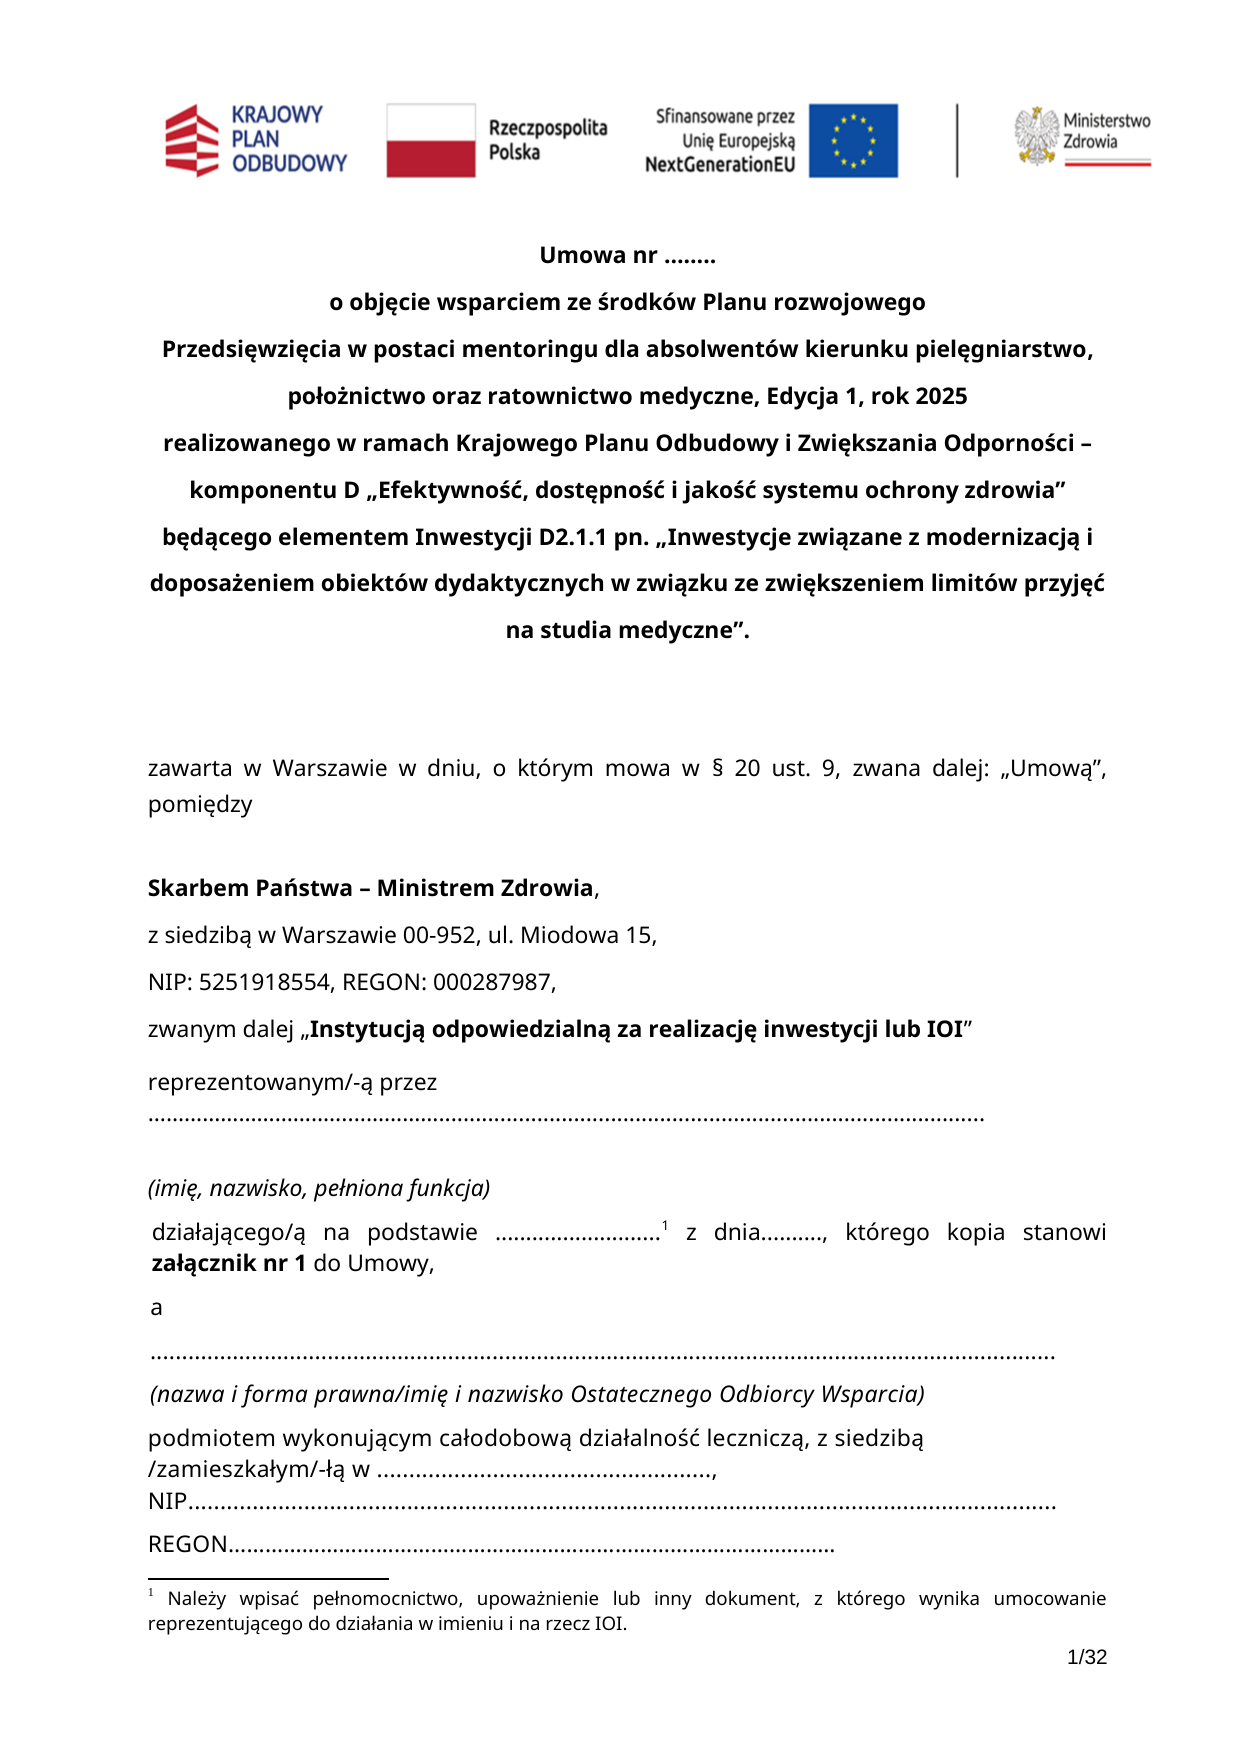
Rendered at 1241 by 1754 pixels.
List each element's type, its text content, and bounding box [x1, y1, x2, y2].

text (nazwa i forma prawna/imię i nazwisko Ostatecznego Odbiorcy Wsparcia) [150, 1378, 1107, 1409]
text działającego/ą na podstawie ........................... z dnia.........., którego kopia stanowi załącznik nr 1 do Umowy, [152, 1216, 1107, 1278]
title Umowa nr …….. [148, 239, 1107, 271]
text a [150, 1291, 1107, 1322]
title o objęcie wsparciem ze środków Planu rozwojowego [148, 286, 1107, 317]
text zawarta w Warszawie w dniu, o którym mowa w § 20 ust. 9, zwana dalej: „Umową”, pomiędzy [148, 752, 1107, 819]
text NIP: 5251918554, REGON: 000287987, [148, 966, 1107, 997]
title Przedsięwzięcia w postaci mentoringu dla absolwentów kierunku pielęgniarstwo, położnictwo oraz ratownictwo medyczne, Edycja 1, rok 2025 [148, 333, 1107, 411]
title realizowanego w ramach Krajowego Planu Odbudowy i Zwiększania Odporności – komponentu D „Efektywność, dostępność i jakość systemu ochrony zdrowia” będącego elementem Inwestycji D2.1.1 pn. „Inwestycje związane z modernizacją i doposażeniem obiektów dydaktycznych w związku ze zwiększeniem limitów przyjęć na studia medyczne”. [148, 427, 1107, 646]
text z siedzibą w Warszawie 00-952, ul. Miodowa 15, [148, 919, 1107, 950]
text REGON……………………………………………………………………………………… [148, 1528, 1107, 1559]
text reprezentowanym/-ą przez …………………………......…………......................................................................................... [148, 1066, 1107, 1159]
text podmiotem wykonującym całodobową działalność leczniczą, z siedzibą /zamieszkałym/-łą w ...................................................., NIP....................................................................................................................................... [148, 1422, 1107, 1516]
text ............................................................................................................................................... [150, 1334, 1107, 1366]
text zwanym dalej „Instytucją odpowiedzialną za realizację inwestycji lub IOI” [148, 1013, 1107, 1044]
text (imię, nazwisko, pełniona funkcja) [148, 1172, 1107, 1203]
picture [147, 73, 1172, 200]
text Skarbem Państwa – Ministrem Zdrowia, [148, 872, 1107, 903]
